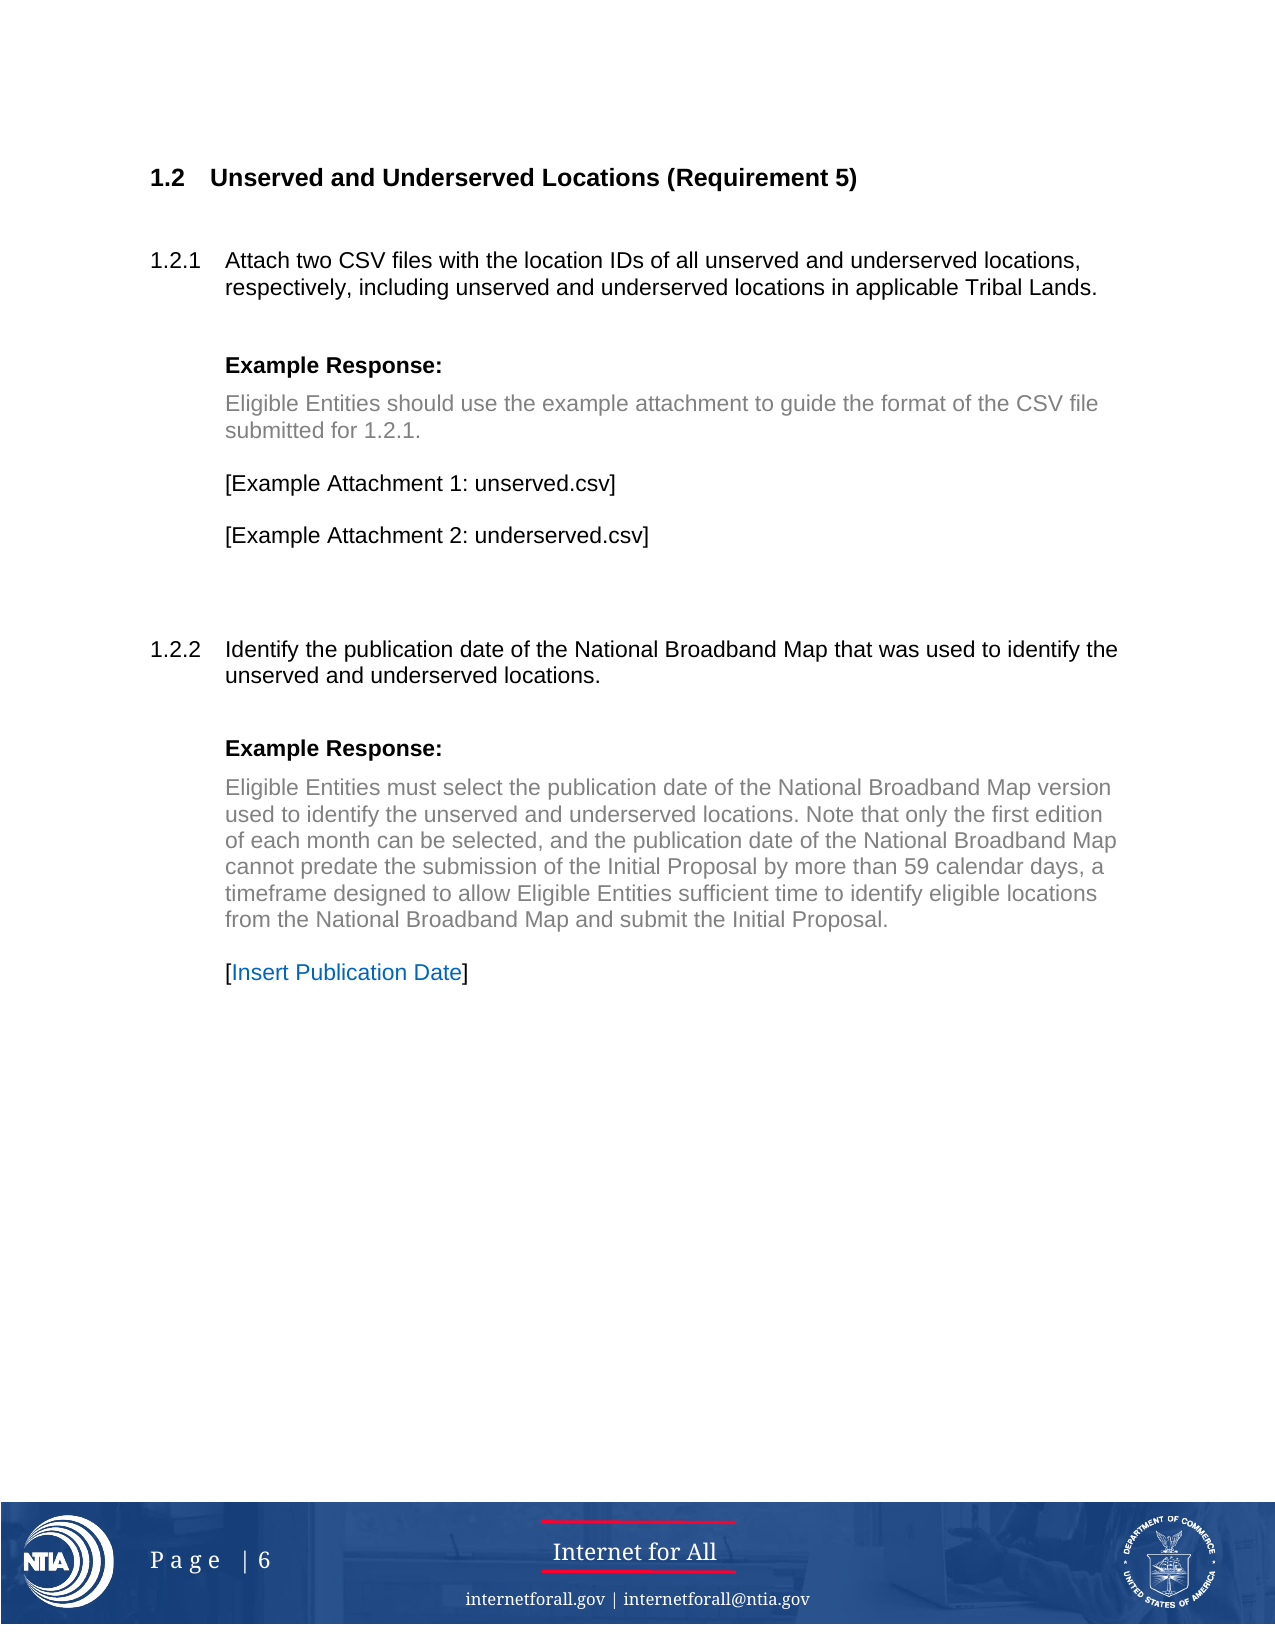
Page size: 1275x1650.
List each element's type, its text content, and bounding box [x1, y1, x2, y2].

text Eligible Entities should use the example attachment to guide the format of the CSV file submitted for 1.2.1. [225, 390, 1125, 443]
picture [1, 1502, 1275, 1624]
text [Insert Publication Date] [225, 959, 1125, 985]
text [Example Attachment 1: unserved.csv] [225, 469, 1125, 496]
subtitle Unserved and Underserved Locations (Requirement 5) [150, 162, 1125, 191]
subtitle Identify the publication date of the National Broadband Map that was used to identify the unserved and underserved locations. [150, 636, 1125, 723]
text [Example Attachment 2: underserved.csv] [225, 522, 1125, 548]
text Example Response: [225, 352, 1125, 378]
text Eligible Entities must select the publication date of the National Broadband Map version used to identify the unserved and underserved locations. Note that only the first edition of each month can be selected, and the publication date of the National Broadband Map cannot predate the submission of the Initial Proposal by more than 59 calendar days, a timeframe designed to allow Eligible Entities sufficient time to identify eligible locations from the National Broadband Map and submit the Initial Proposal. [225, 774, 1125, 932]
subtitle Attach two CSV files with the location IDs of all unserved and underserved locations, respectively, including unserved and underserved locations in applicable Tribal Lands. [150, 247, 1125, 300]
text Example Response: [225, 735, 1125, 762]
